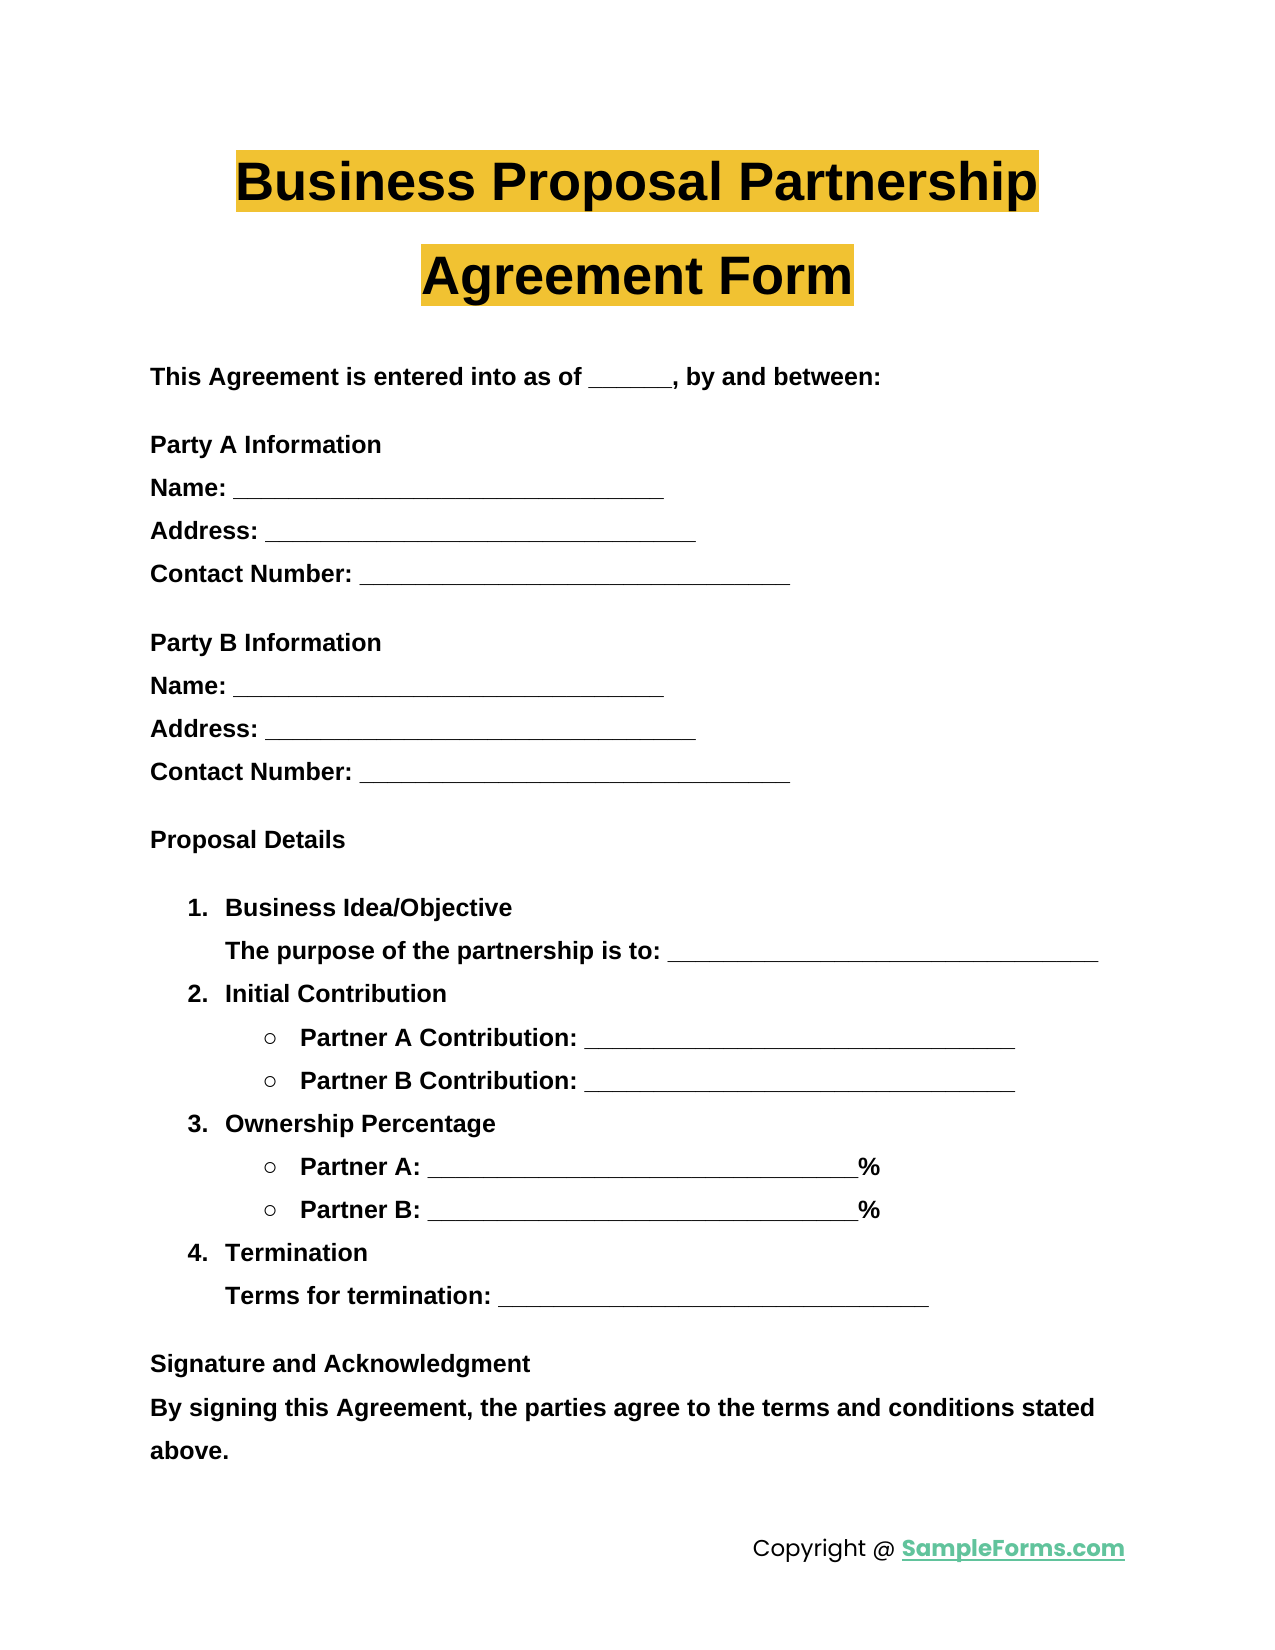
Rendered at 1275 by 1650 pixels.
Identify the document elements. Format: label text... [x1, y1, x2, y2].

list Partner A Contribution: _______________________________ [262, 1022, 1125, 1051]
list Termination Terms for termination: _______________________________ [187, 1238, 1125, 1310]
text This Agreement is entered into as of ______, by and between: [150, 362, 1125, 391]
text Party B Information Name: _______________________________ Address: _______________________________ Contact Number: _______________________________ [150, 627, 1125, 786]
list Initial Contribution [187, 979, 1125, 1008]
text Proposal Details [150, 825, 1125, 854]
text Signature and Acknowledgment By signing this Agreement, the parties agree to the terms and conditions stated above. [150, 1349, 1125, 1464]
list Business Idea/Objective The purpose of the partnership is to: _______________________________ [187, 893, 1125, 965]
list Partner A: _______________________________% [262, 1152, 1125, 1181]
text Party A Information Name: _______________________________ Address: _______________________________ Contact Number: _______________________________ [150, 430, 1125, 588]
list Partner B Contribution: _______________________________ [262, 1066, 1125, 1094]
text Business Proposal Partnership Agreement Form [150, 150, 1125, 306]
list Ownership Percentage [187, 1109, 1125, 1137]
list Partner B: _______________________________% [262, 1195, 1125, 1224]
